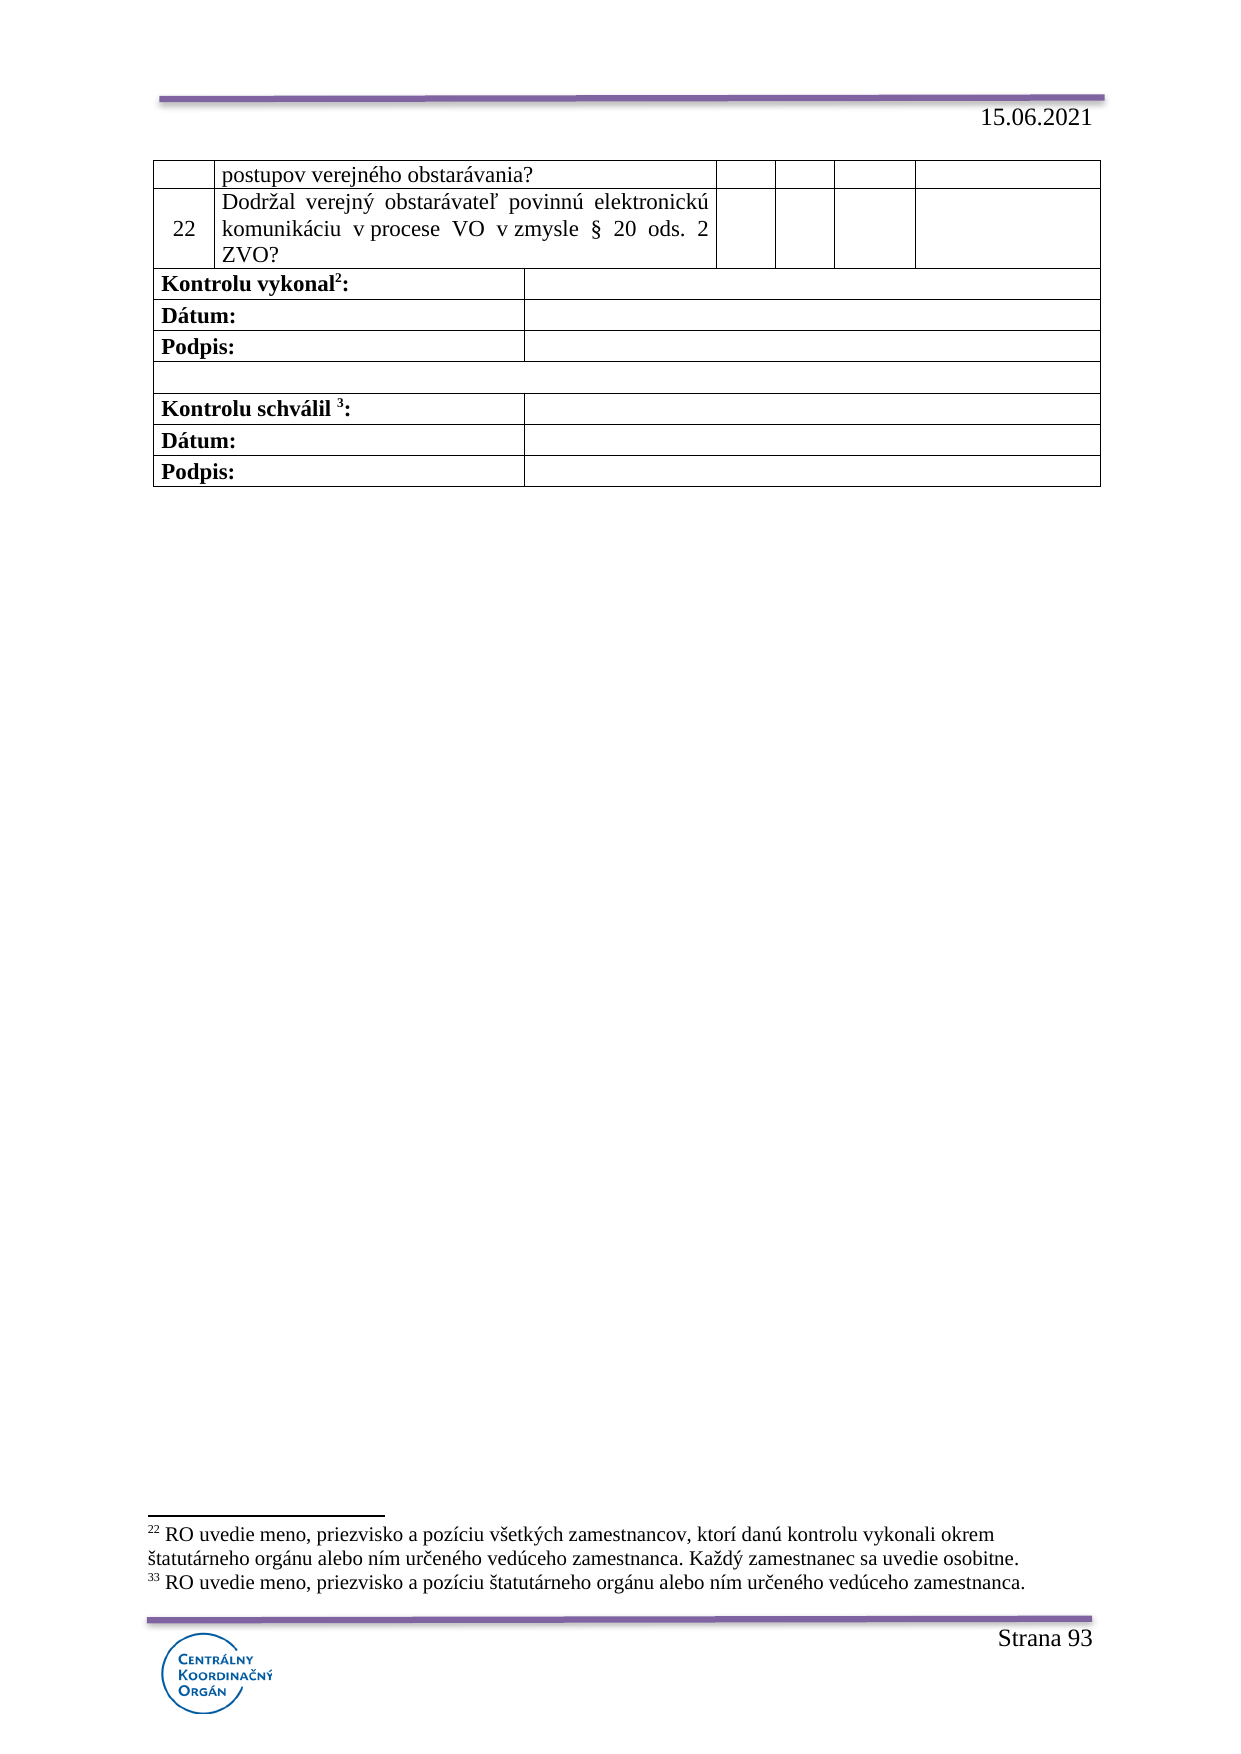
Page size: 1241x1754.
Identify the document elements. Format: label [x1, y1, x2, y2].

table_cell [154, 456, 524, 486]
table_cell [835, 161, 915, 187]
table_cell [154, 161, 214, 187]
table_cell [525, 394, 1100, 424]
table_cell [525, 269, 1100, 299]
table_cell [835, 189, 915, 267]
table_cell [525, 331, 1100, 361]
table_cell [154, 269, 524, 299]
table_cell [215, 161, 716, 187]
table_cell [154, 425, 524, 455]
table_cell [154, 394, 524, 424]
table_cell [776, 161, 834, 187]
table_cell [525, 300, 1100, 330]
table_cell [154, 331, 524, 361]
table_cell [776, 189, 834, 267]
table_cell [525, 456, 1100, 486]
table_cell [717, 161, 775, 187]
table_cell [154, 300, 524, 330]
picture [159, 1631, 272, 1713]
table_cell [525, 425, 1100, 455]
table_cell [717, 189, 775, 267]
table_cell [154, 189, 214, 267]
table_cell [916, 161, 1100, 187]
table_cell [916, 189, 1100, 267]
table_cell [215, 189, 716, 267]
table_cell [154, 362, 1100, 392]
